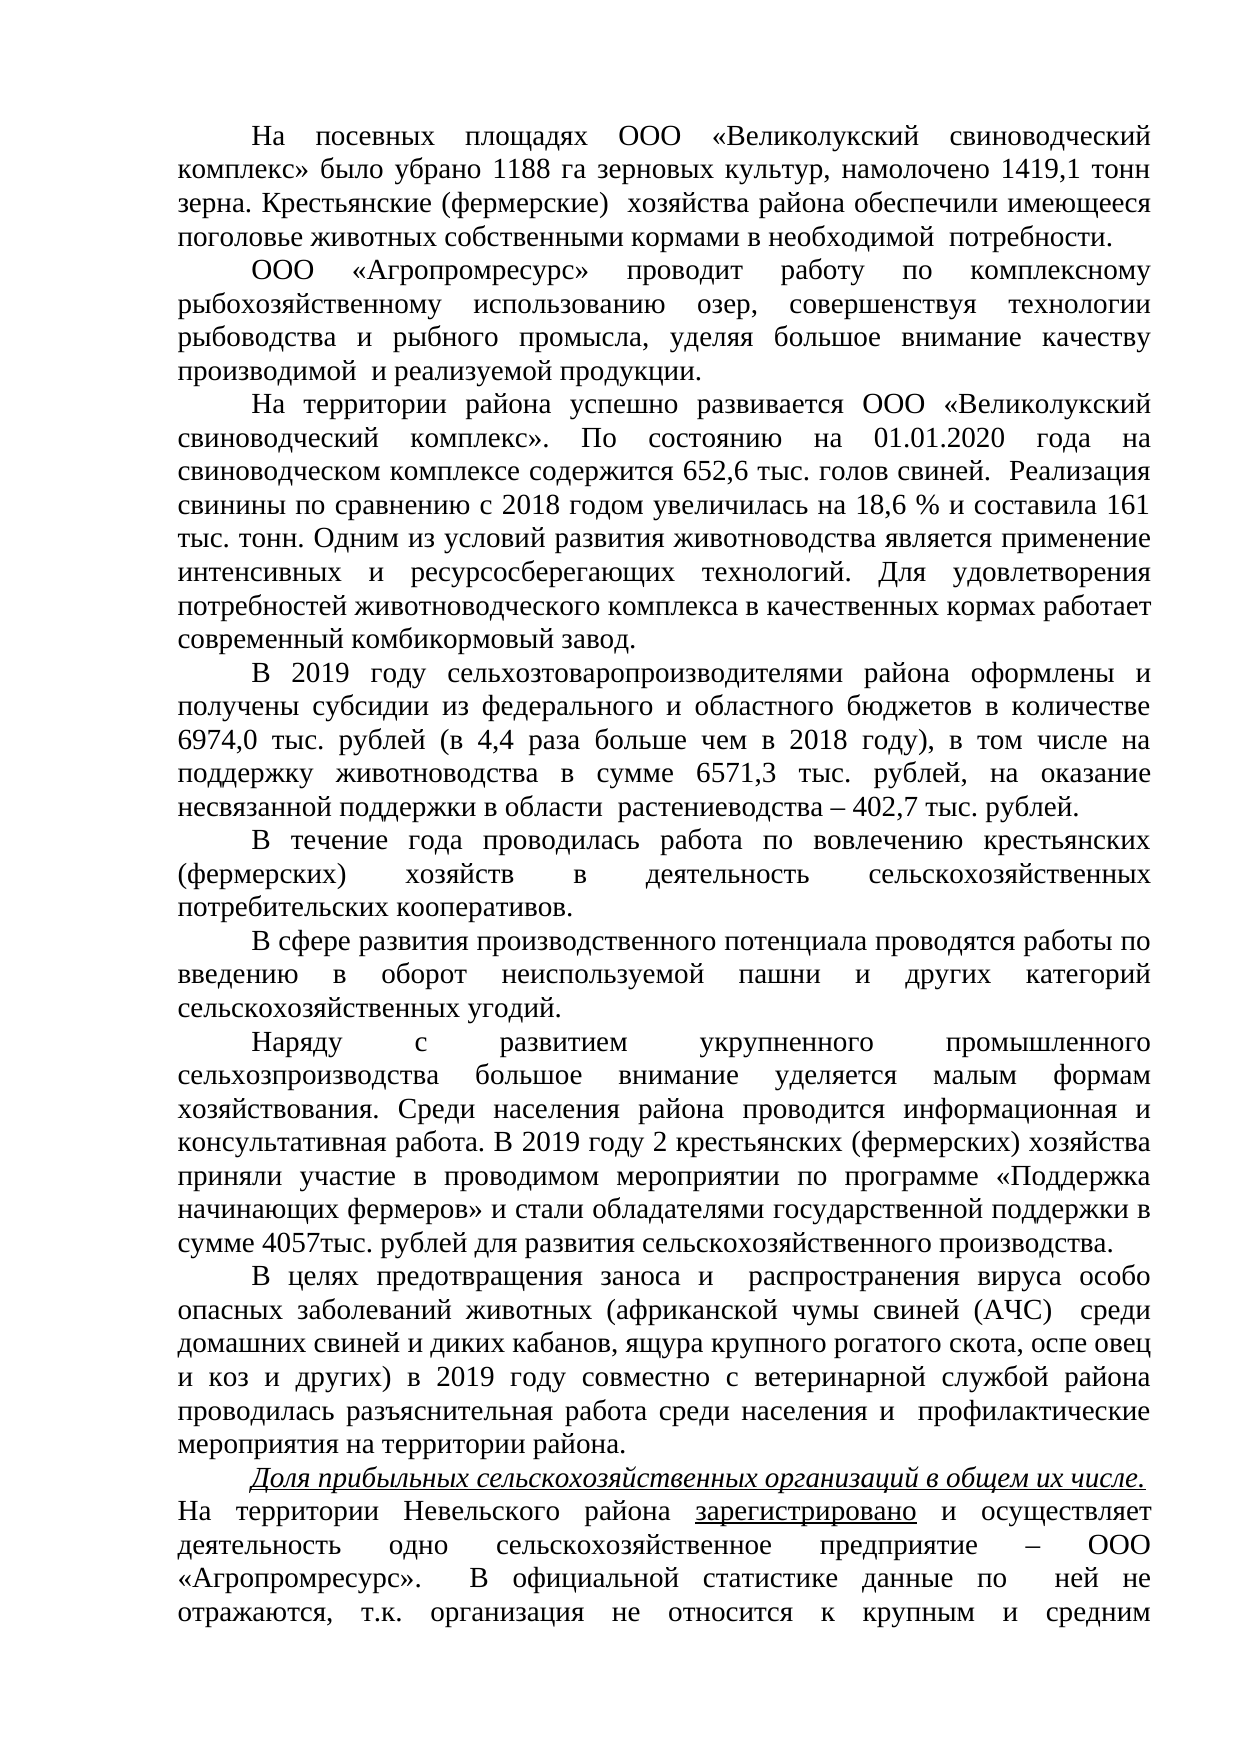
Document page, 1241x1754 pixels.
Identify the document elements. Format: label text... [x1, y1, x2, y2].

text В течение года проводилась работа по вовлечению крестьянских (фермерских) хозяйств в деятельность сельскохозяйственных потребительских кооперативов. [177, 822, 1152, 923]
text На территории района успешно развивается ООО «Великолукский свиноводческий комплекс». По состоянию на 01.01.2020 года на свиноводческом комплексе содержится 652,6 тыс. голов свиней. Реализация свинины по сравнению с 2018 годом увеличилась на 18,6 % и составила 161 тыс. тонн. Одним из условий развития животноводства является применение интенсивных и ресурсосберегающих технологий. Для удовлетворения потребностей животноводческого комплекса в качественных кормах работает современный комбикормовый завод. [177, 386, 1152, 655]
text На посевных площадях ООО «Великолукский свиноводческий комплекс» было убрано зерновых культур, намолочено 1419,1 тонн зерна. Крестьянские (фермерские) хозяйства района обеспечили имеющееся поголовье животных собственными кормами в необходимой потребности. [177, 118, 1152, 252]
text В сфере развития производственного потенциала проводятся работы по введению в оборот неиспользуемой пашни и других категорий сельскохозяйственных угодий. [177, 923, 1152, 1024]
text Наряду с развитием укрупненного промышленного сельхозпроизводства большое внимание уделяется малым формам хозяйствования. Среди населения района проводится информационная и консультативная работа. В 2019 году 2 крестьянских (фермерских) хозяйства приняли участие в проводимом мероприятии по программе «Поддержка начинающих фермеров» и стали обладателями государственной поддержки в сумме 4057тыс. рублей для развития сельскохозяйственного производства. [177, 1024, 1152, 1258]
text Доля прибыльных сельскохозяйственных организаций в общем их числе. [177, 1460, 1152, 1493]
text В целях предотвращения заноса и распространения вируса особо опасных заболеваний животных (африканской чумы свиней (АЧС) среди домашних свиней и диких кабанов, ящура крупного рогатого скота, оспе овец и коз и других) в 2019 году совместно с ветеринарной службой района проводилась разъяснительная работа среди населения и профилактические мероприятия на территории района. [177, 1258, 1152, 1460]
text В 2019 году сельхозтоваропроизводителями района оформлены и получены субсидии из федерального и областного бюджетов в количестве 6974,0 тыс. рублей (в 4,4 раза больше чем в 2018 году), в том числе на поддержку животноводства в сумме 6571,3 тыс. рублей, на оказание несвязанной поддержки в области растениеводства – 402,7 тыс. рублей. [177, 655, 1152, 822]
text ООО «Агропромресурс» проводит работу по комплексному рыбохозяйственному использованию озер, совершенствуя технологии рыбоводства и рыбного промысла, уделяя большое внимание качеству производимой и реализуемой продукции. [177, 252, 1152, 386]
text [177, 1493, 1152, 1627]
